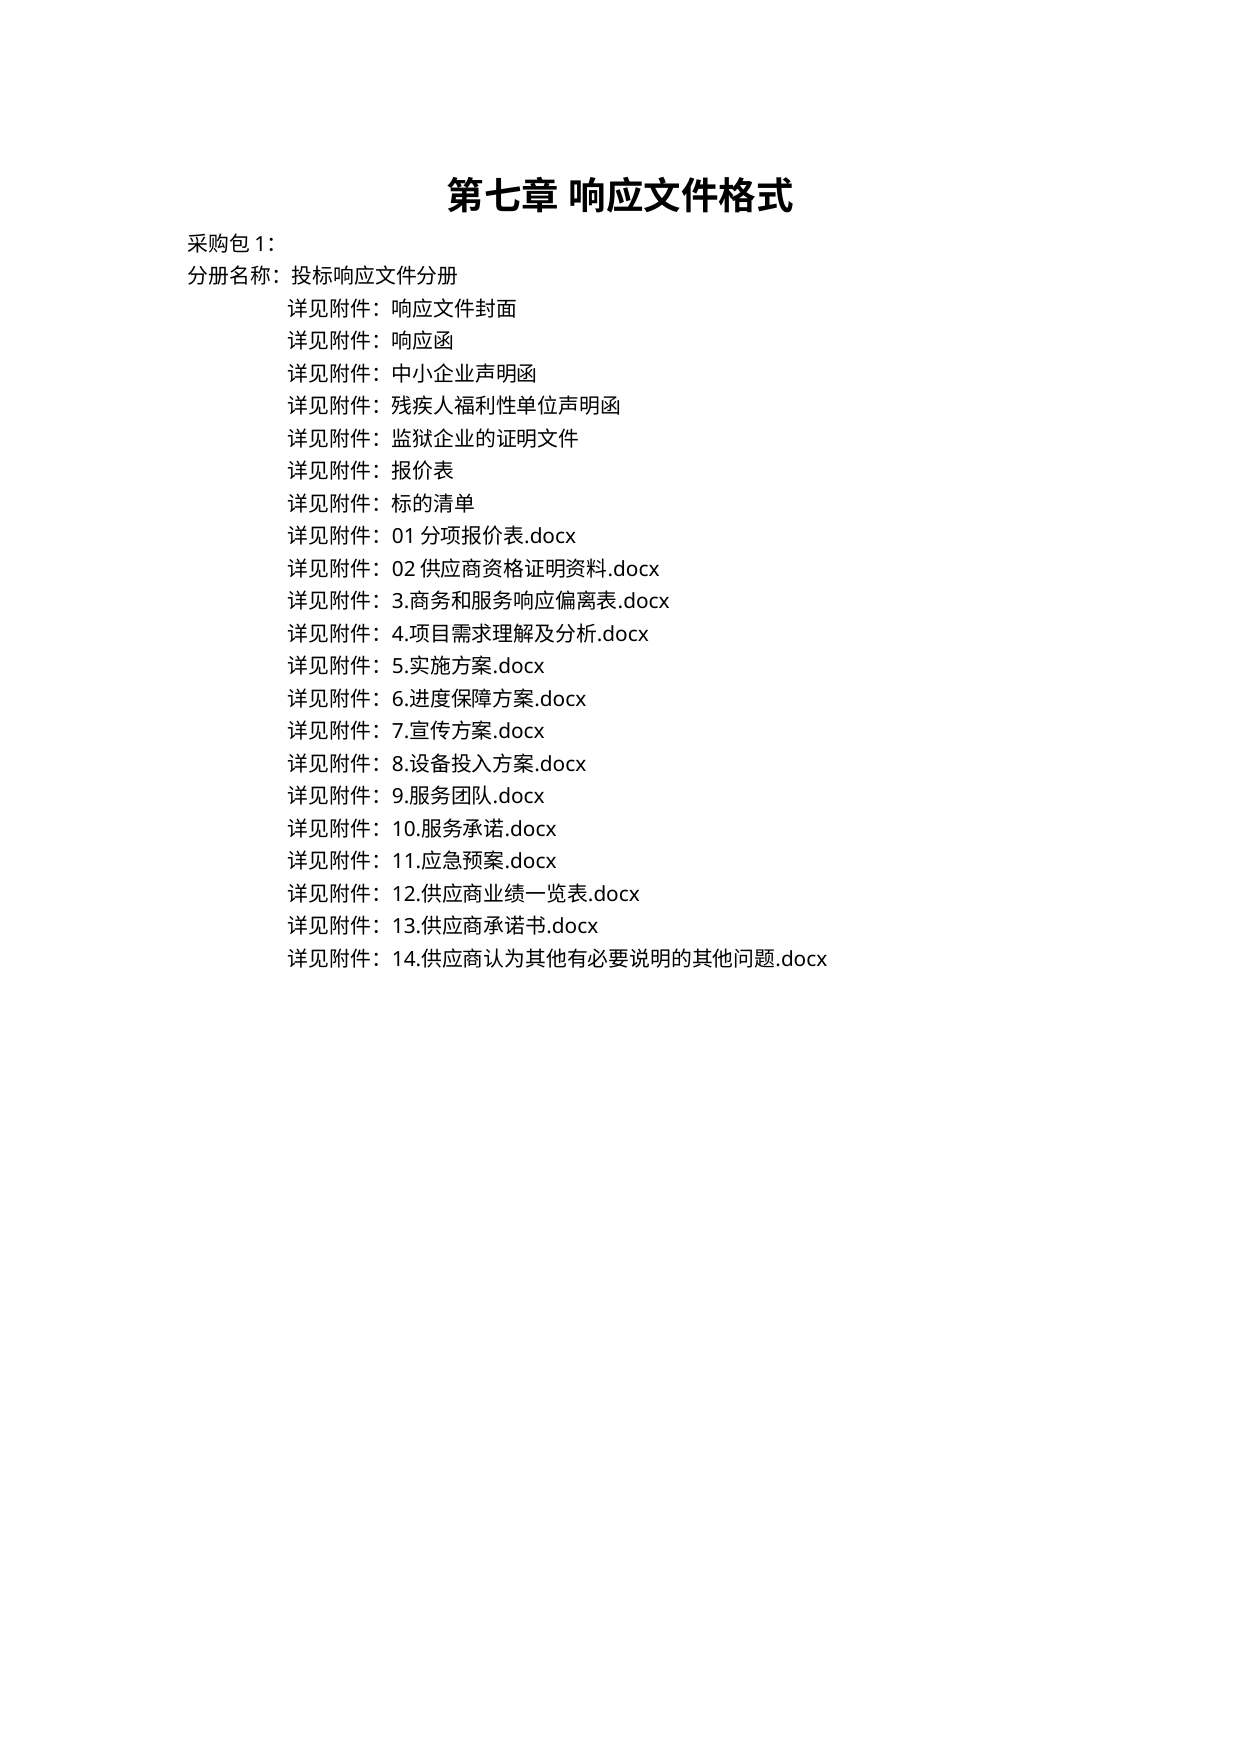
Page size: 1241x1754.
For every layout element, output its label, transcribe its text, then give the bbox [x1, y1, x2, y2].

text 详见附件：10.服务承诺.docx [187, 812, 1053, 844]
text 详见附件：8.设备投入方案.docx [187, 747, 1053, 779]
text 详见附件：12.供应商业绩一览表.docx [187, 877, 1053, 909]
text 详见附件：01分项报价表.docx [187, 519, 1053, 552]
text 详见附件：6.进度保障方案.docx [187, 682, 1053, 714]
text 采购包1： [187, 227, 1053, 259]
text 详见附件：响应函 [187, 324, 1053, 357]
text 详见附件：11.应急预案.docx [187, 844, 1053, 877]
text 详见附件：13.供应商承诺书.docx [187, 909, 1053, 942]
text 详见附件：标的清单 [187, 487, 1053, 519]
text 详见附件：监狱企业的证明文件 [187, 422, 1053, 454]
text 详见附件：残疾人福利性单位声明函 [187, 389, 1053, 422]
text 第七章 响应文件格式 [187, 162, 1053, 227]
text 详见附件：中小企业声明函 [187, 357, 1053, 389]
text 详见附件：3.商务和服务响应偏离表.docx [187, 584, 1053, 617]
text 详见附件：14.供应商认为其他有必要说明的其他问题.docx [187, 942, 1053, 974]
text 详见附件：4.项目需求理解及分析.docx [187, 617, 1053, 649]
text 详见附件：9.服务团队.docx [187, 779, 1053, 812]
text 详见附件：响应文件封面 [187, 292, 1053, 324]
text 详见附件：报价表 [187, 454, 1053, 487]
text 详见附件：7.宣传方案.docx [187, 714, 1053, 747]
text 分册名称：投标响应文件分册 [187, 259, 1053, 292]
text 详见附件：5.实施方案.docx [187, 649, 1053, 682]
text 详见附件：02供应商资格证明资料.docx [187, 552, 1053, 584]
